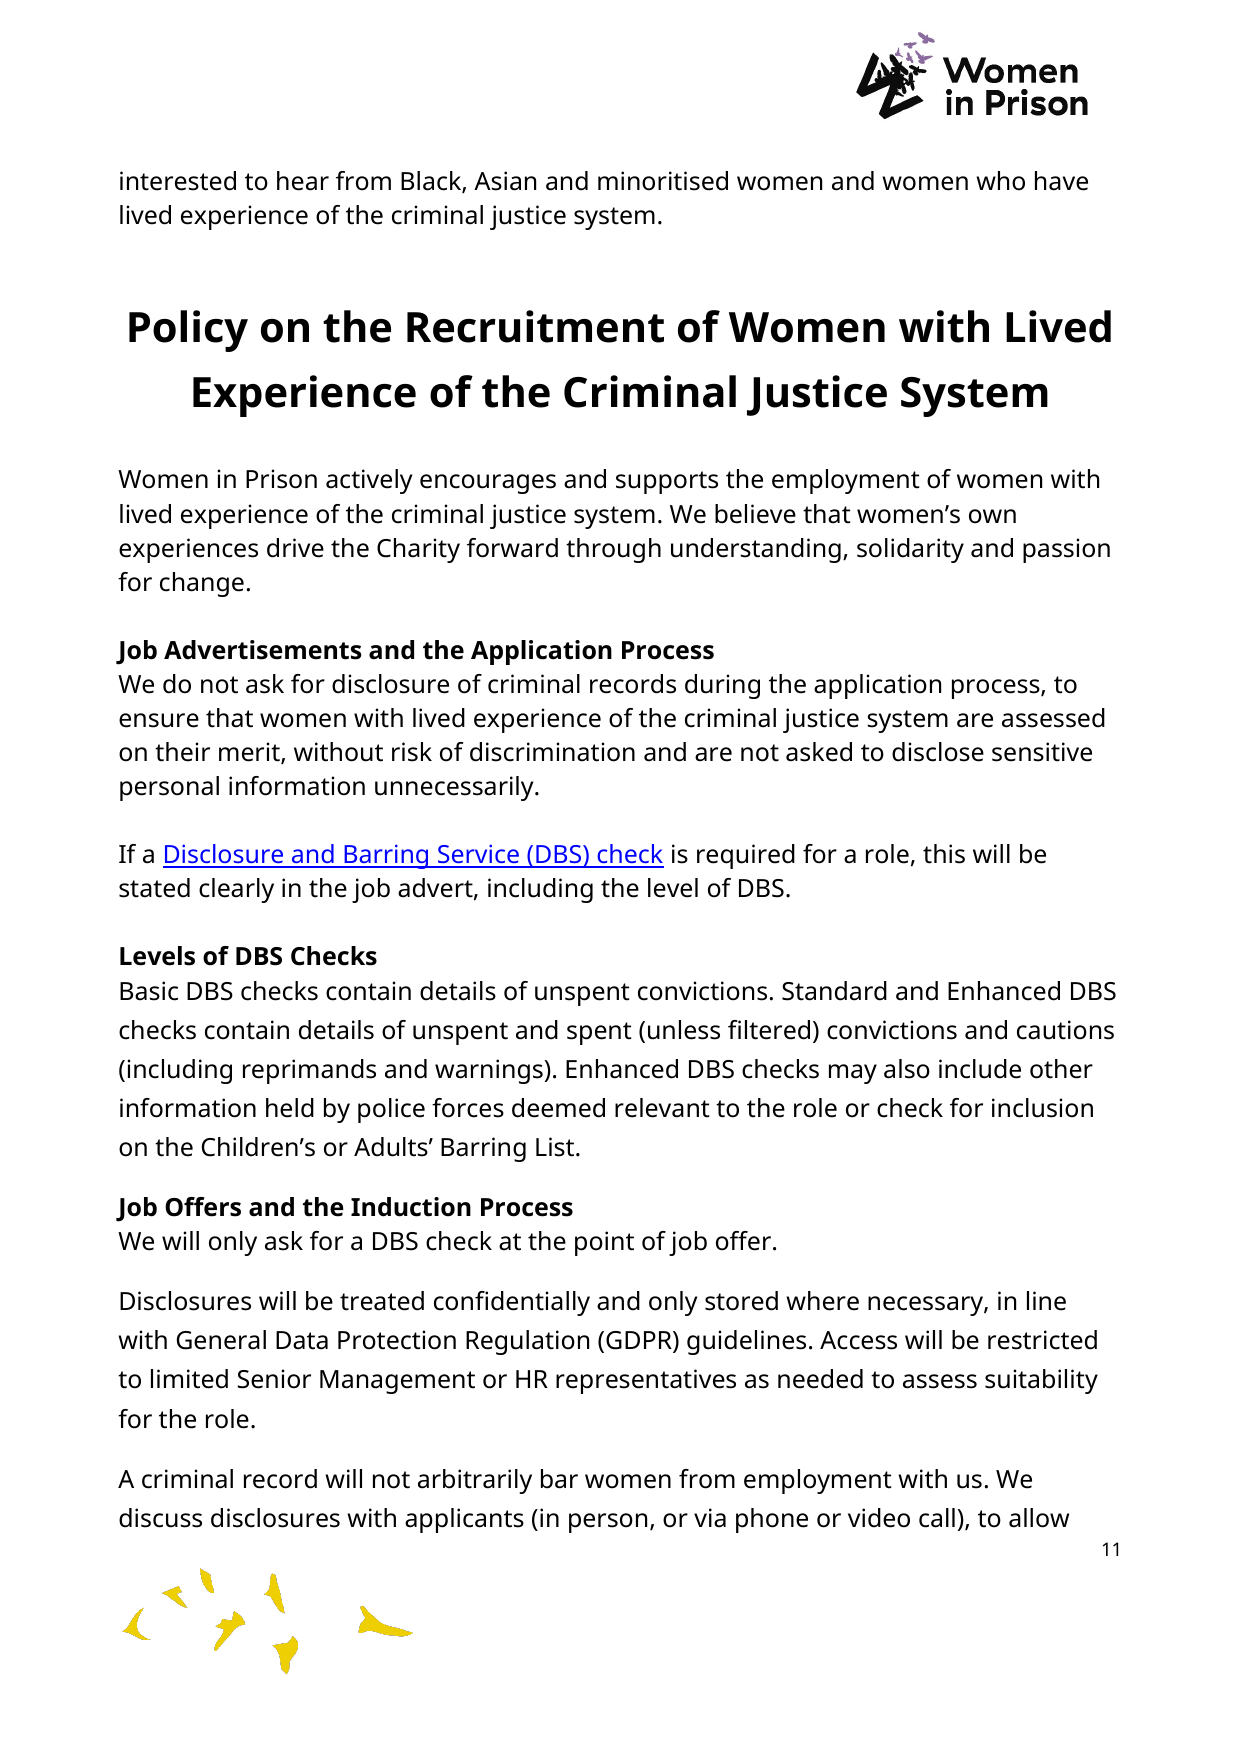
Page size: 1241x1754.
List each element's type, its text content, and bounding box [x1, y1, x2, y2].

picture [854, 29, 1091, 123]
text Disclosures will be treated confidentially and only stored where necessary, in line with General Data Protection Regulation (GDPR) guidelines. Access will be restricted to limited Senior Management or HR representatives as needed to assess suitability for the role. [118, 1284, 1122, 1435]
subtitle Policy on the Recruitment of Women with Lived Experience of the Criminal Justice System [118, 298, 1122, 420]
text Women in Prison actively encourages and supports the employment of women with lived experience of the criminal justice system. We believe that women’s own experiences drive the Charity forward through understanding, solidarity and passion for change. [118, 462, 1122, 598]
text Basic DBS checks contain details of unspent convictions. Standard and Enhanced DBS checks contain details of unspent and spent (unless filtered) convictions and cautions (including reprimands and warnings). Enhanced DBS checks may also include other information held by police forces deemed relevant to the role or check for inclusion on the Children’s or Adults’ Barring List. [118, 973, 1122, 1164]
picture [118, 1561, 415, 1681]
text Levels of DBS Checks [118, 939, 1122, 973]
text Job Advertisements and the Application Process [118, 632, 1122, 667]
text If a Disclosure and Barring Service (DBS) check is required for a role, this will be stated clearly in the job advert, including the level of DBS. [118, 837, 1122, 905]
text Job Offers and the Induction Process [118, 1190, 1122, 1224]
text We will only ask for a DBS check at the point of job offer. [118, 1224, 1122, 1258]
text We do not ask for disclosure of criminal records during the application process, to ensure that women with lived experience of the criminal justice system are assessed on their merit, without risk of discrimination and are not asked to disclose sensitive personal information unnecessarily. [118, 667, 1122, 803]
